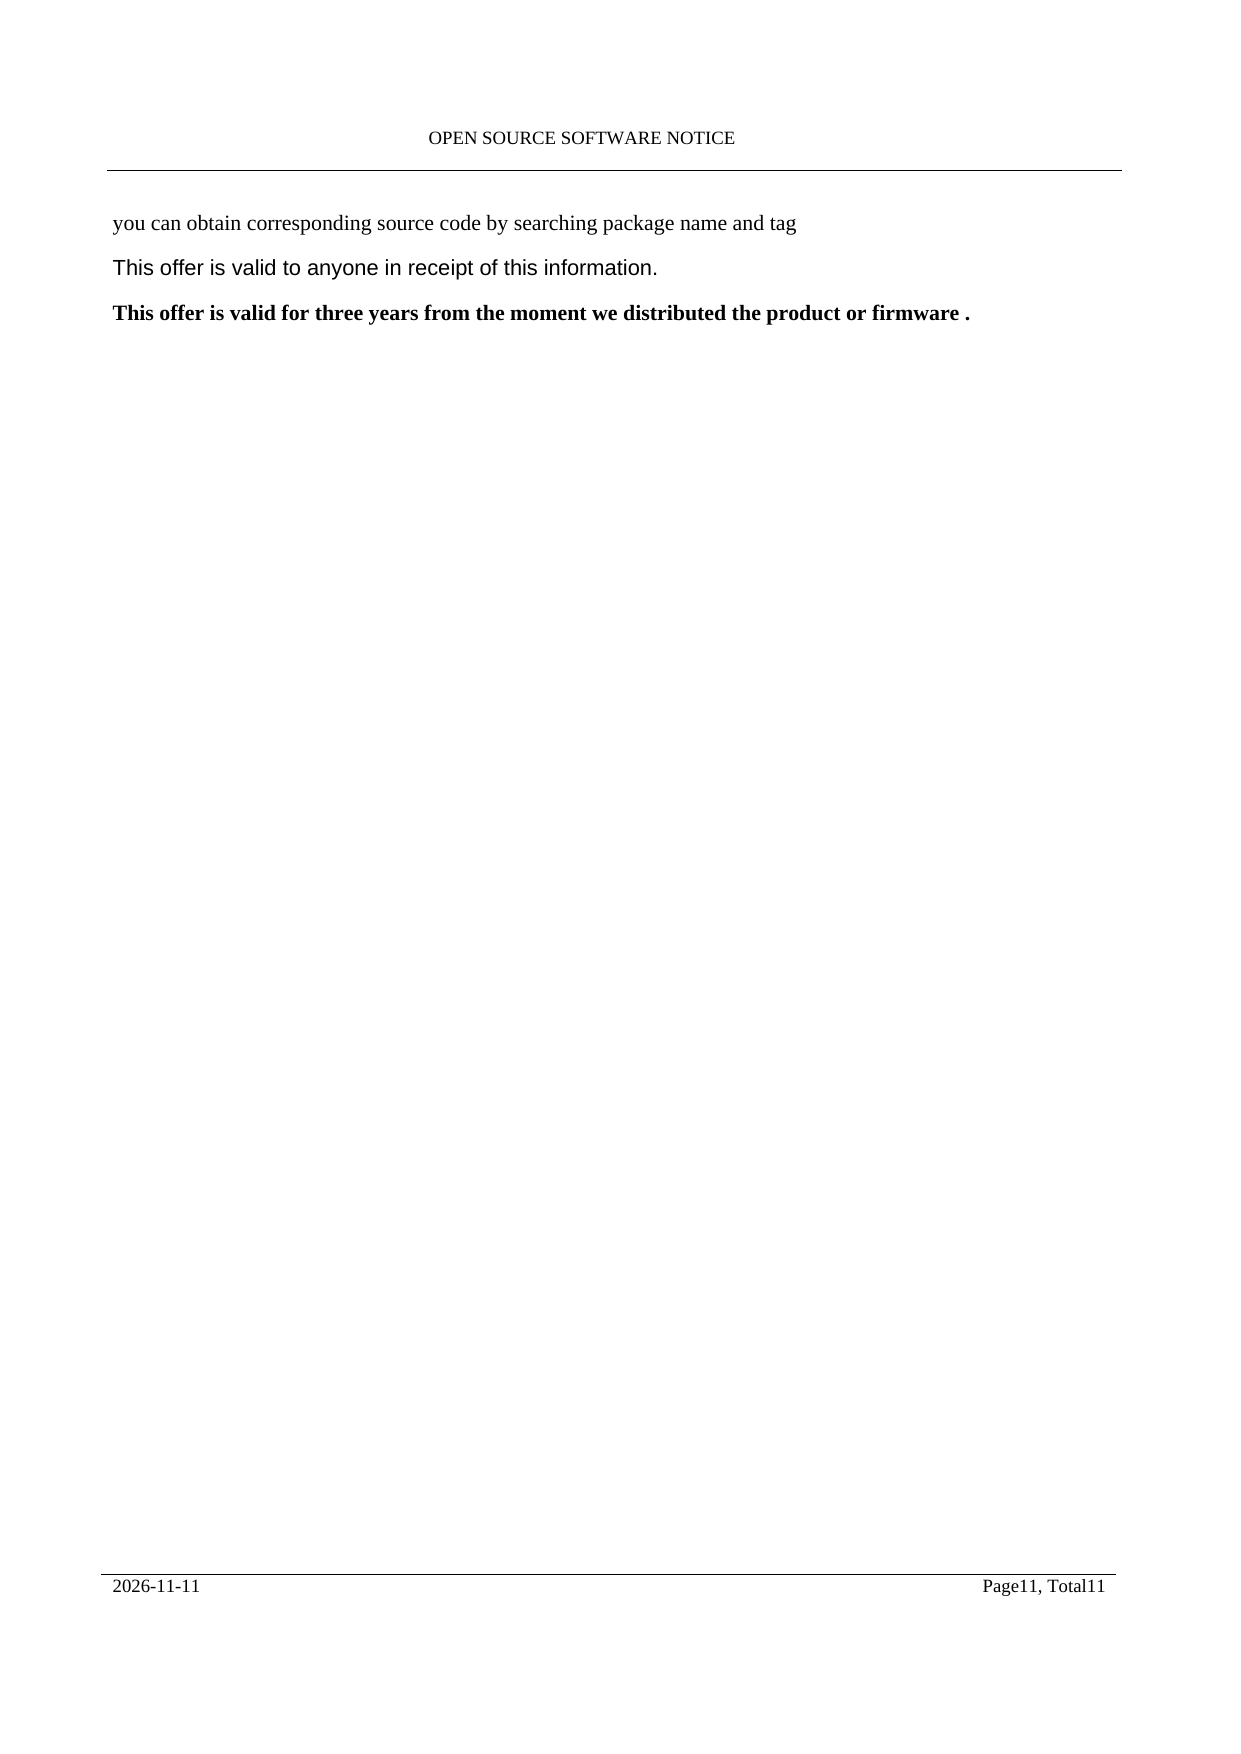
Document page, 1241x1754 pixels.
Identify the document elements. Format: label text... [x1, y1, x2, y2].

text This offer is valid to anyone in receipt of this information. [112, 251, 1128, 284]
text This offer is valid for three years from the moment we distributed the product or firmware . [112, 297, 1128, 329]
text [112, 206, 1128, 239]
